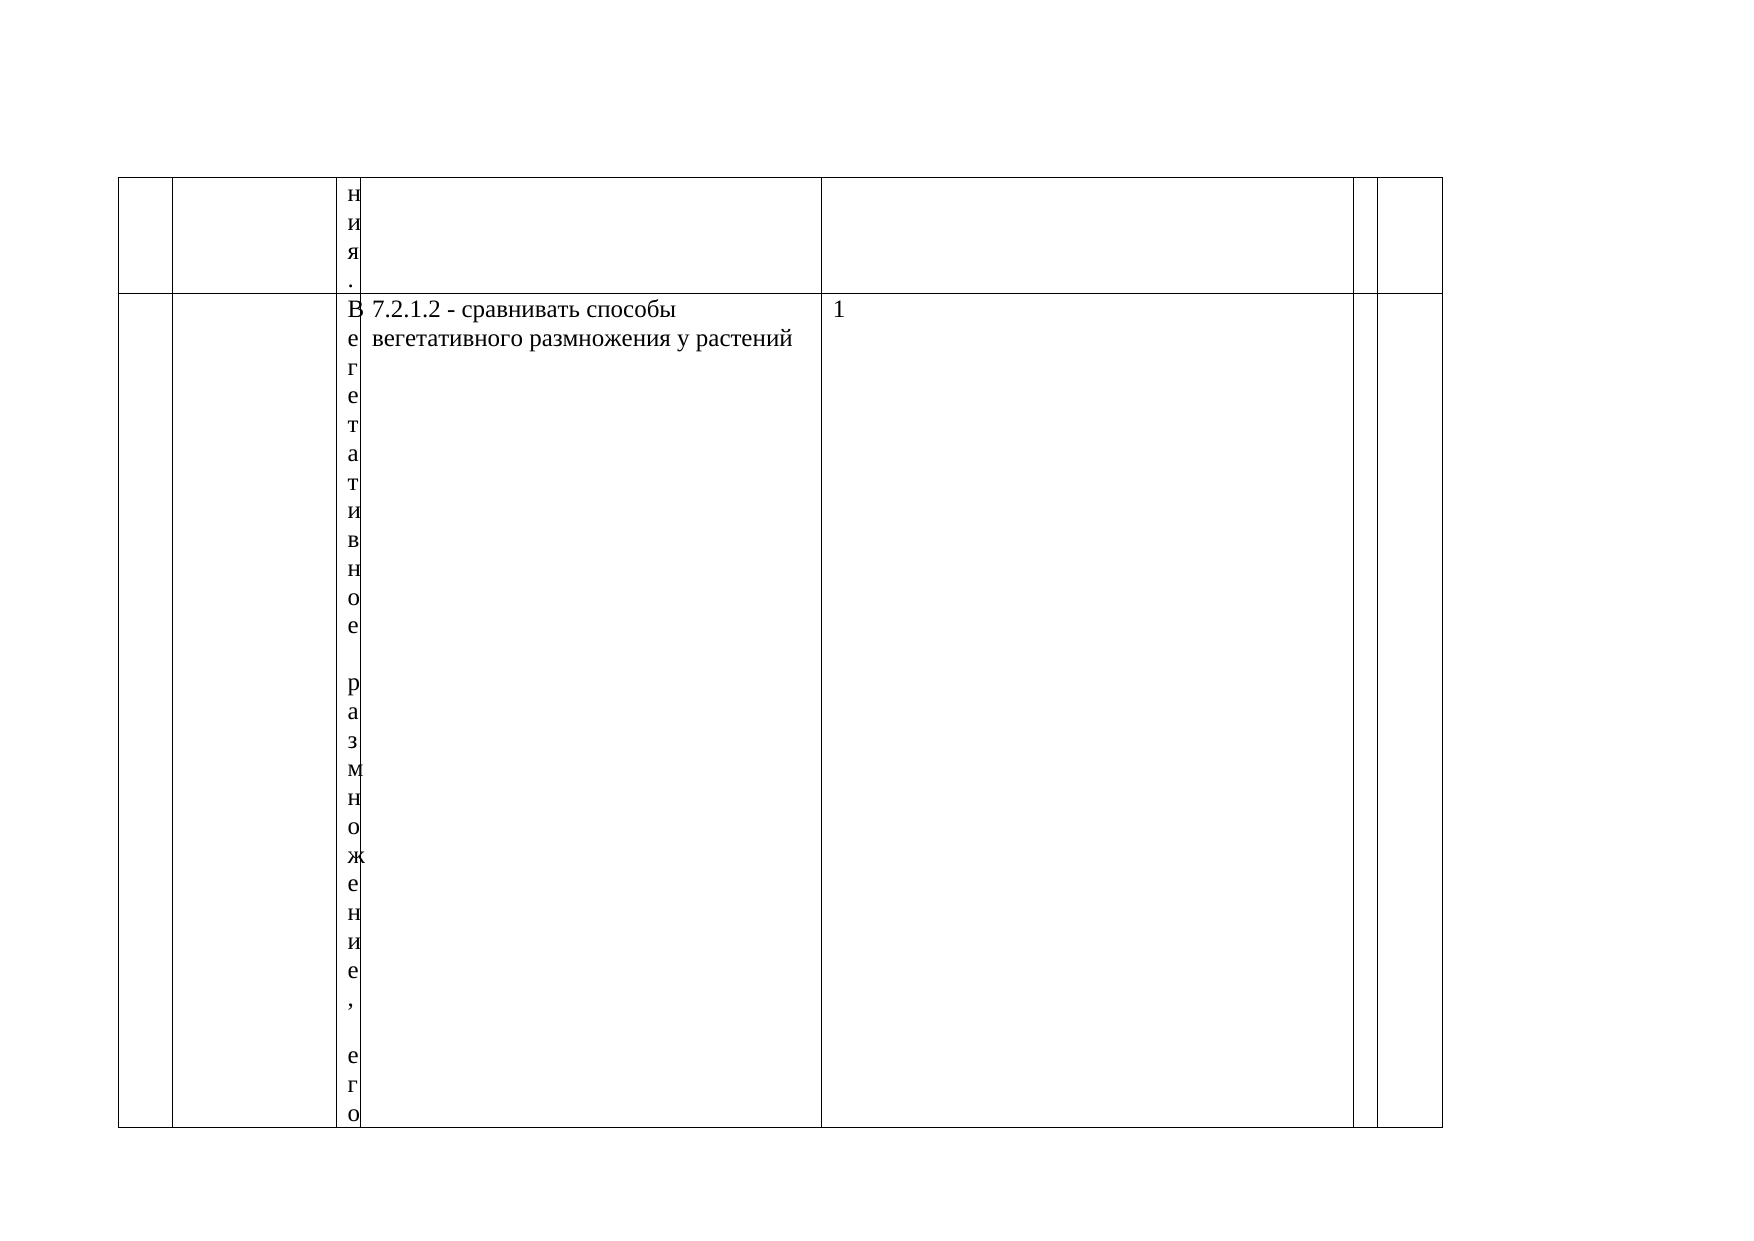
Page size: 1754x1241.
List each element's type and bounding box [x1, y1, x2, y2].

table_cell [822, 178, 1353, 293]
table_cell [173, 294, 336, 1127]
table_cell [1378, 178, 1442, 293]
table_cell [822, 294, 1353, 1127]
table_cell [361, 178, 821, 293]
table_cell [337, 178, 360, 293]
table_cell [337, 294, 360, 1127]
table_cell [1378, 294, 1442, 1127]
table_cell [119, 178, 172, 293]
table_cell [119, 294, 172, 1127]
table_cell [173, 178, 336, 293]
table_cell [361, 294, 821, 1127]
table_cell [1354, 178, 1377, 293]
table_cell [1354, 294, 1377, 1127]
